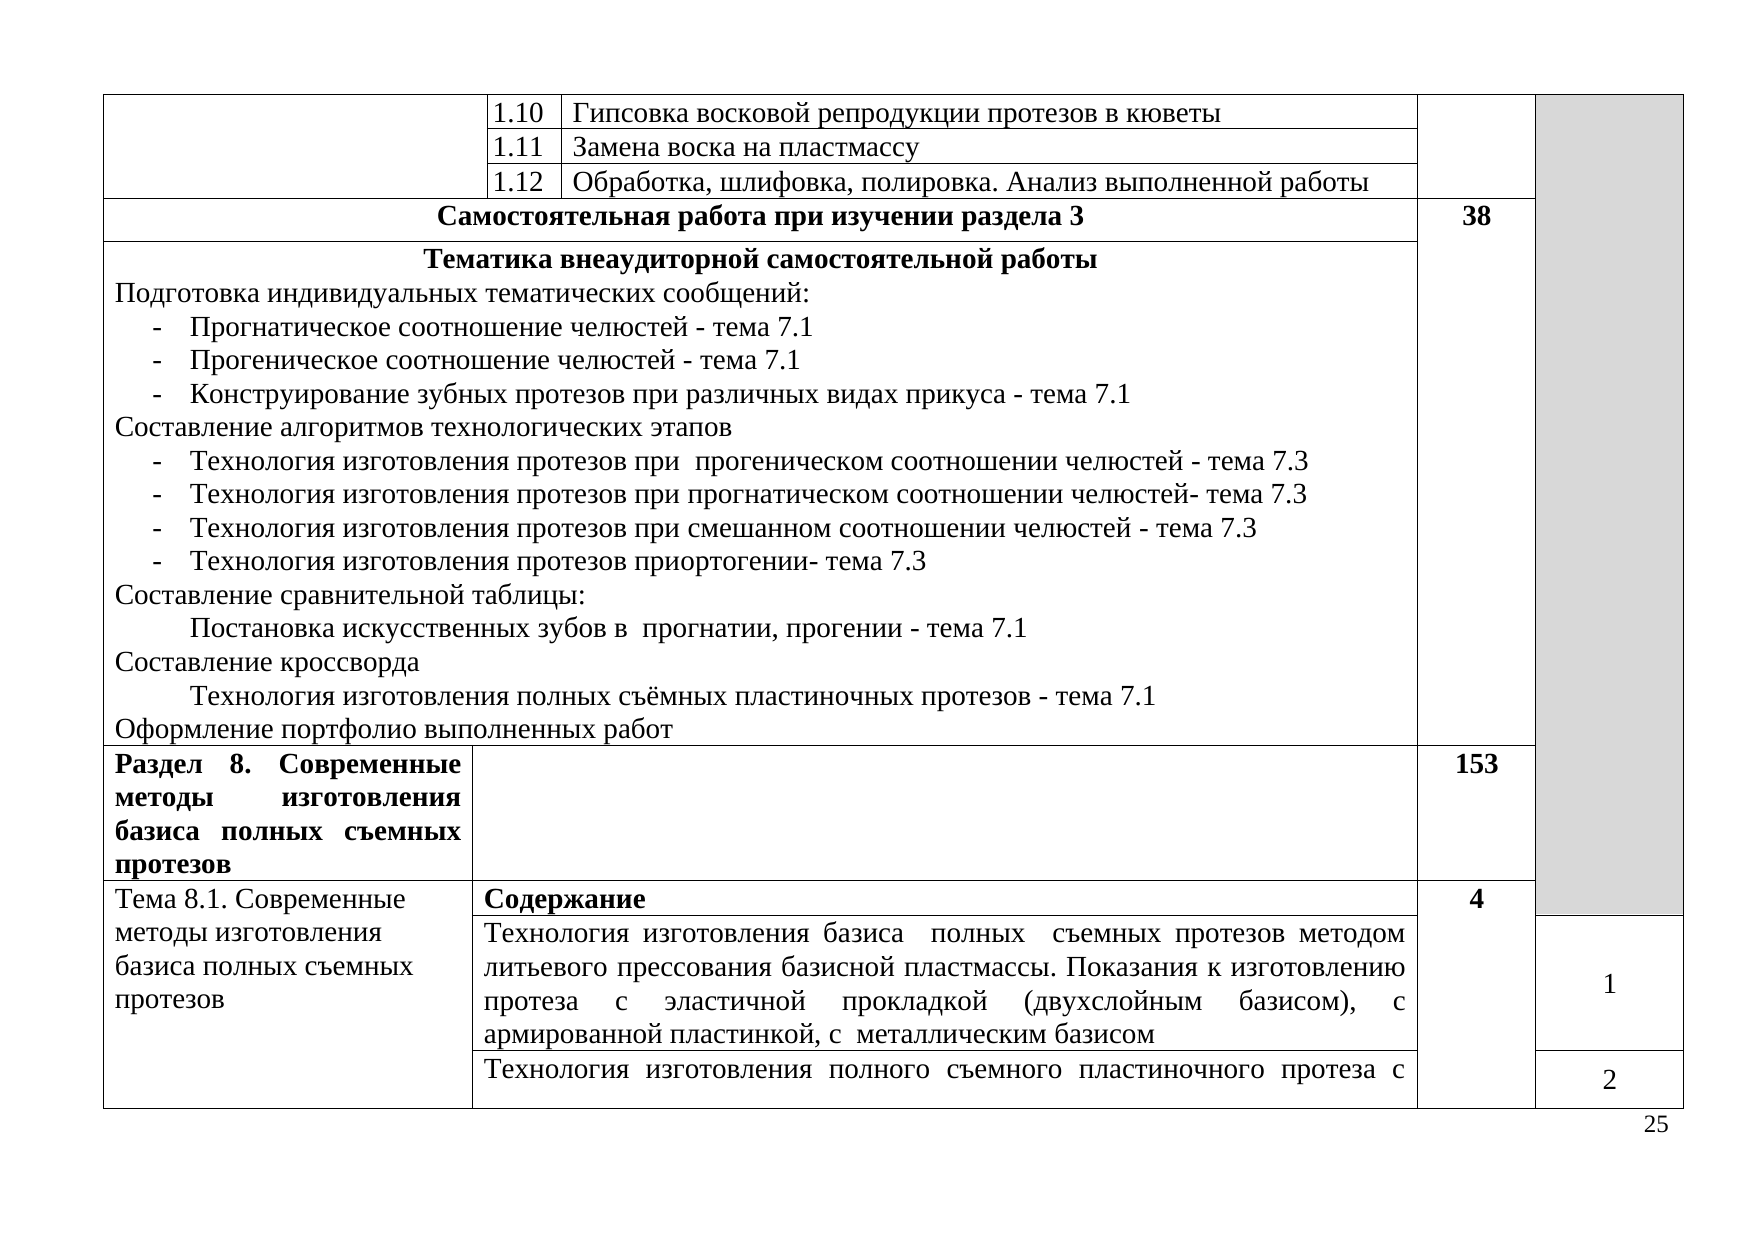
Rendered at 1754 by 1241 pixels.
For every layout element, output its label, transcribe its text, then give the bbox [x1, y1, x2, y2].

table_cell Самостоятельная работа при изучении раздела 3 [104, 199, 1417, 241]
table_cell Тема 8.1. Современные методы изготовления базиса полных съемных протезов [104, 881, 472, 1108]
table_cell 153 [1418, 746, 1535, 880]
table_cell 1.11 [488, 129, 561, 163]
table_cell Замена воска на пластмассу [562, 129, 1417, 163]
table_cell Раздел 8. Современные методы изготовления базиса полных съемных протезов [104, 746, 472, 880]
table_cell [473, 1051, 1417, 1108]
table_cell 4 [1418, 881, 1535, 1108]
table_cell Тематика внеаудиторной самостоятельной работы Подготовка индивидуальных тематических сообщений: Прогнатическое соотношение челюстей - тема 7.1 Прогеническое соотношение челюстей - тема 7.1 Конструирование зубных протезов при различных видах прикуса - тема 7.1 Составление алгоритмов технологических этапов Технология изготовления протезов при прогеническом соотношении челюстей - тема 7.3 Технология изготовления протезов при прогнатическом соотношении челюстей- тема 7.3 Технология изготовления протезов при смешанном соотношении челюстей - тема 7.3 Технология изготовления протезов приортогении- тема 7.3 Составление сравнительной таблицы: Постановка искусственных зубов в прогнатии, прогении - тема 7.1 Составление кроссворда Технология изготовления полных съёмных пластиночных протезов - тема 7.1 Оформление портфолио выполненных работ [104, 242, 1417, 745]
table_cell Гипсовка восковой репродукции протезов в кюветы [562, 95, 1417, 128]
table_cell Технология изготовления базиса полных съемных протезов методом литьевого прессования базисной пластмассы. Показания к изготовлению протеза с эластичной прокладкой (двухслойным базисом), с армированной пластинкой, с металлическим базисом [473, 916, 1417, 1050]
table_cell 1 [1536, 916, 1683, 1050]
table_cell Содержание [473, 881, 1417, 914]
table_cell 2 [1536, 1051, 1683, 1108]
table_cell 1.12 [488, 164, 561, 197]
table_cell 1.10 [488, 95, 561, 128]
table_cell [473, 746, 1417, 880]
table_cell 38 [1418, 199, 1535, 745]
table_cell Обработка, шлифовка, полировка. Анализ выполненной работы [562, 164, 1417, 197]
